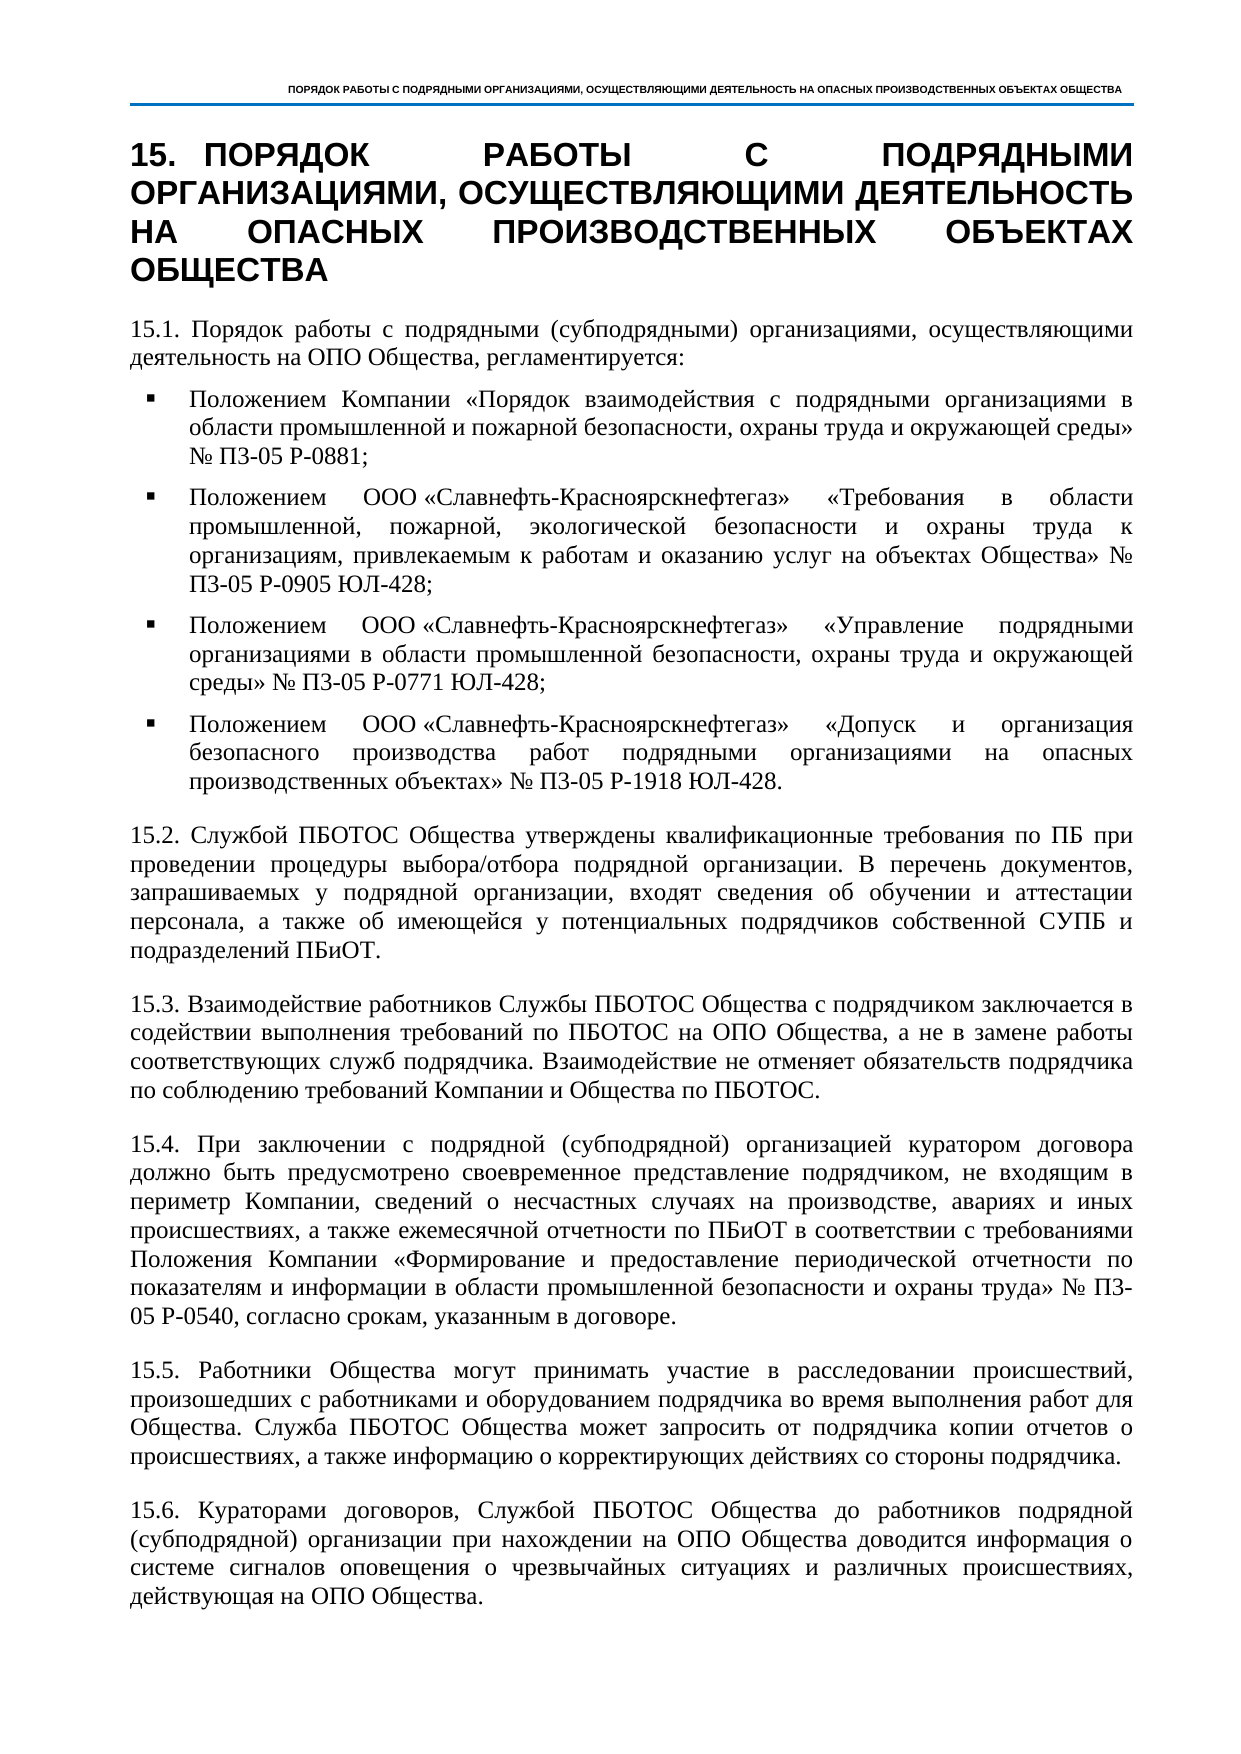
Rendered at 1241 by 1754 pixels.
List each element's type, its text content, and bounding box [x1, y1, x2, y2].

list Положением ООО «Славнефть-Красноярскнефтегаз» «Допуск и организация безопасного производства работ подрядными организациями на опасных производственных объектах» № П3-05 Р-1918 ЮЛ-428. [145, 709, 1134, 795]
text 15.6. Кураторами договоров, Службой ПБОТОС Общества до работников подрядной (субподрядной) организации при нахождении на ОПО Общества доводится информация о системе сигналов оповещения о чрезвычайных ситуациях и различных происшествиях, действующая на ОПО Общества. [130, 1495, 1134, 1610]
list Положением ООО «Славнефть-Красноярскнефтегаз» «Требования в области промышленной, пожарной, экологической безопасности и охраны труда к организациям, привлекаемым к работам и оказанию услуг на объектах Общества» № П3-05 Р-0905 ЮЛ-428; [145, 482, 1134, 597]
list Положением ООО «Славнефть-Красноярскнефтегаз» «Управление подрядными организациями в области промышленной безопасности, охраны труда и окружающей среды» № П3-05 Р-0771 ЮЛ-428; [145, 610, 1134, 696]
text 15.4. При заключении с подрядной (субподрядной) организацией куратором договора должно быть предусмотрено своевременное представление подрядчиком, не входящим в периметр Компании, сведений о несчастных случаях на производстве, авариях и иных происшествиях, а также ежемесячной отчетности по ПБиОТ в соответствии с требованиями Положения Компании «Формирование и предоставление периодической отчетности по показателям и информации в области промышленной безопасности и охраны труда» № П3-05 Р-0540, согласно срокам, указанным в договоре. [130, 1129, 1134, 1330]
text 15.3. Взаимодействие работников Службы ПБОТОС Общества с подрядчиком заключается в содействии выполнения требований по ПБОТОС на ОПО Общества, а не в замене работы соответствующих служб подрядчика. Взаимодействие не отменяет обязательств подрядчика по соблюдению требований Компании и Общества по ПБОТОС. [130, 989, 1134, 1104]
subtitle ПОРЯДОК РАБОТЫ С ПОДРЯДНЫМИ ОРГАНИЗАЦИЯМИ, ОСУЩЕСТВЛЯЮЩИМИ ДЕЯТЕЛЬНОСТЬ НА ОПАСНЫХ ПРОИЗВОДСТВЕННЫХ ОБЪЕКТАХ ОБЩЕСТВА [130, 135, 1134, 289]
list Положением Компании «Порядок взаимодействия с подрядными организациями в области промышленной и пожарной безопасности, охраны труда и окружающей среды» № П3-05 Р-0881; [145, 384, 1134, 470]
text 15.2. Службой ПБОТОС Общества утверждены квалификационные требования по ПБ при проведении процедуры выбора/отбора подрядной организации. В перечень документов, запрашиваемых у подрядной организации, входят сведения об обучении и аттестации персонала, а также об имеющейся у потенциальных подрядчиков собственной СУПБ и подразделений ПБиОТ. [130, 820, 1134, 964]
text 15.5. Работники Общества могут принимать участие в расследовании происшествий, произошедших с работниками и оборудованием подрядчика во время выполнения работ для Общества. Служба ПБОТОС Общества может запросить от подрядчика копии отчетов о происшествиях, а также информацию о корректирующих действиях со стороны подрядчика. [130, 1355, 1134, 1470]
text 15.1. Порядок работы с подрядными (субподрядными) организациями, осуществляющими деятельность на ОПО Общества, регламентируется: [130, 314, 1134, 371]
